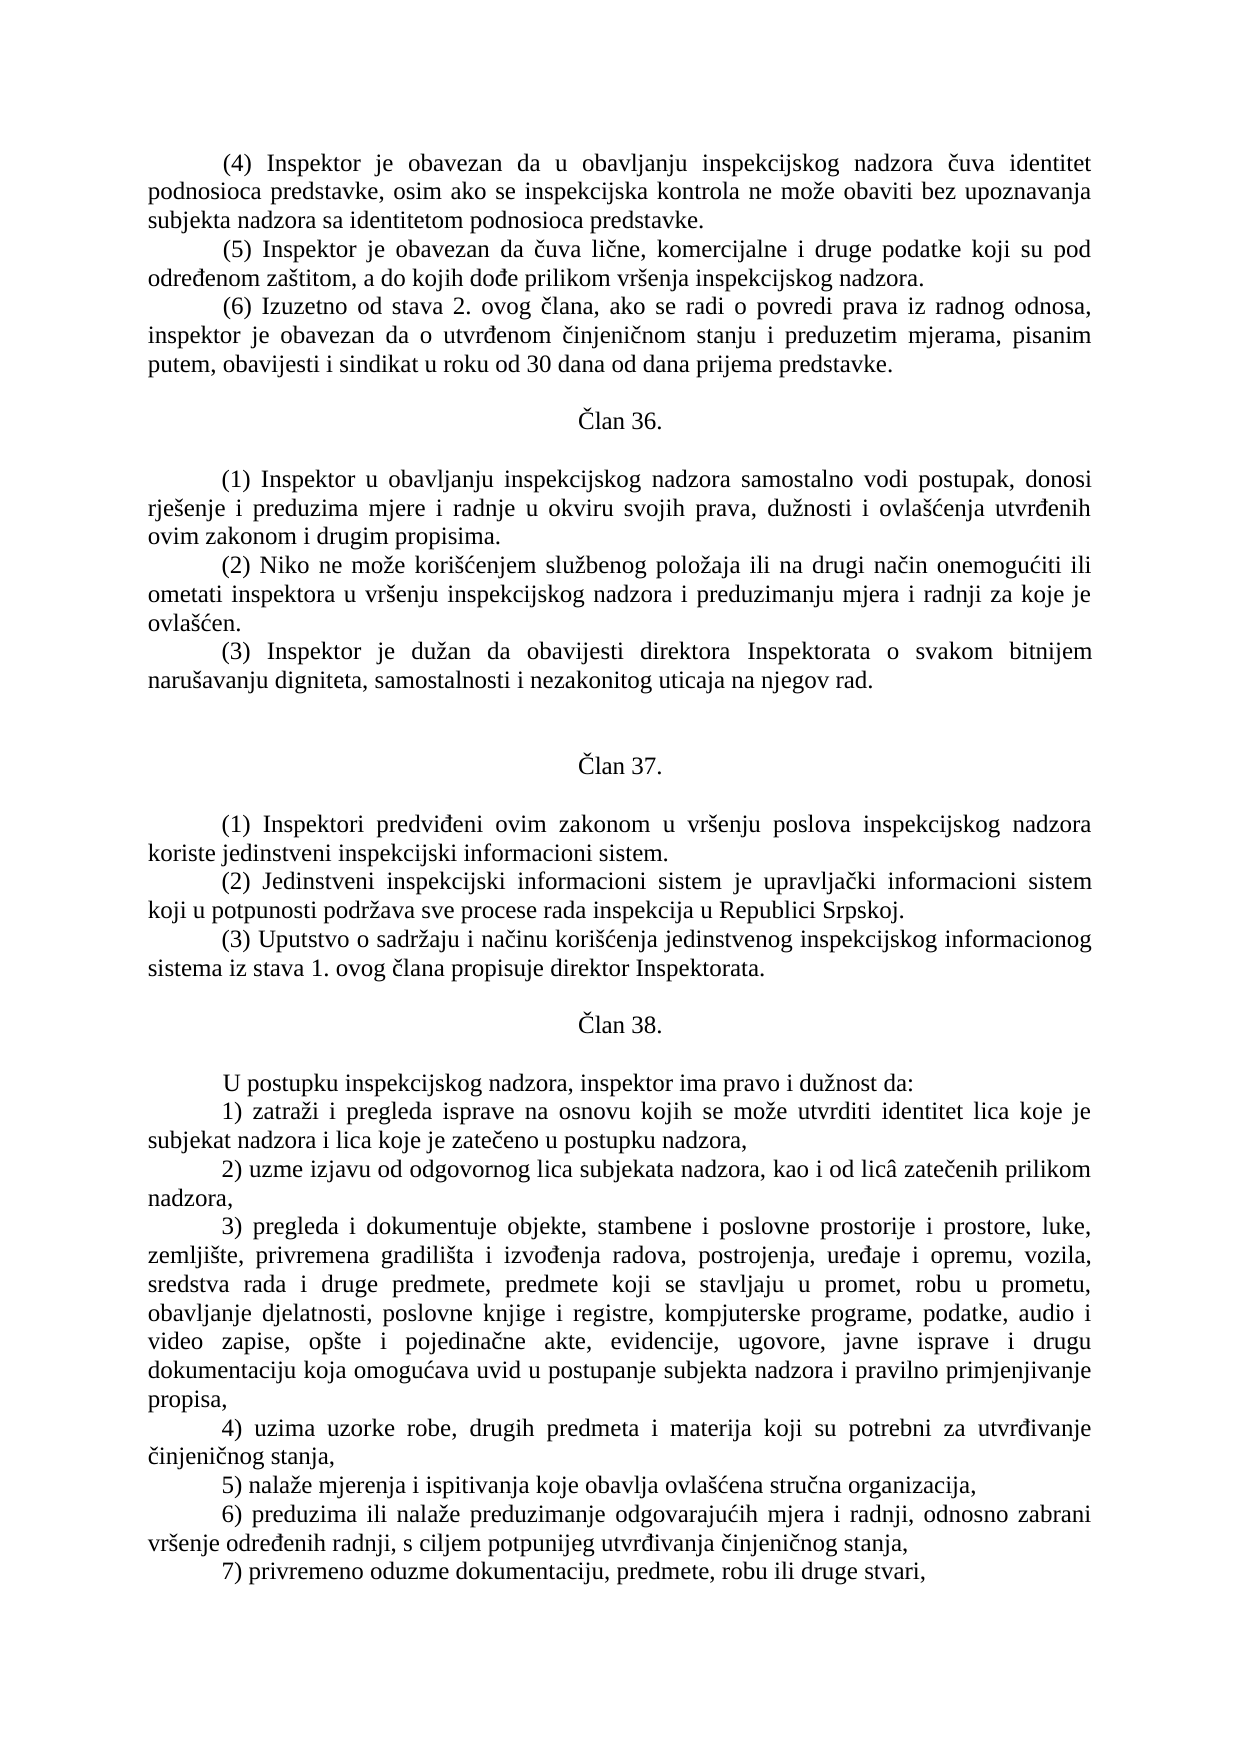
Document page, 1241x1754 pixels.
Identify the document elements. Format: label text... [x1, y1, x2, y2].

text (1) Inspektori predviđeni ovim zakonom u vršenju poslova inspekcijskog nadzora koriste jedinstveni inspekcijski informacioni sistem. [148, 809, 1093, 866]
text 1) zatraži i pregleda isprave na osnovu kojih se može utvrditi identitet lica koje je subjekat nadzora i lica koje je zatečeno u postupku nadzora, [148, 1096, 1093, 1154]
text 6) preduzima ili nalaže preduzimanje odgovarajućih mjera i radnji, odnosno zabrani vršenje određenih radnji, s ciljem potpunijeg utvrđivanja činjeničnog stanja, [148, 1499, 1093, 1556]
text 7) privremeno oduzme dokumentaciju, predmete, robu ili druge stvari, [148, 1556, 1093, 1585]
text Član 37. [148, 751, 1093, 780]
text (2) Niko ne može korišćenjem službenog položaja ili na drugi način onemogućiti ili ometati inspektora u vršenju inspekcijskog nadzora i preduzimanju mjera i radnji za koje je ovlašćen. [148, 550, 1093, 636]
text (5) Inspektor je obavezan da čuva lične, komercijalne i druge podatke koji su pod određenom zaštitom, a do kojih dođe prilikom vršenja inspekcijskog nadzora. [148, 234, 1093, 291]
text 2) uzme izjavu od odgovornog lica subjekata nadzora, kao i od licâ zatečenih prilikom nadzora, [148, 1154, 1093, 1211]
text (4) Inspektor je obavezan da u obavljanju inspekcijskog nadzora čuva identitet podnosioca predstavke, osim ako se inspekcijska kontrola ne može obaviti bez upoznavanja subjekta nadzora sa identitetom podnosioca predstavke. [148, 148, 1093, 234]
text (1) Inspektor u obavljanju inspekcijskog nadzora samostalno vodi postupak, donosi rješenje i preduzima mjere i radnje u okviru svojih prava, dužnosti i ovlašćenja utvrđenih ovim zakonom i drugim propisima. [148, 464, 1093, 550]
text 5) nalaže mjerenja i ispitivanja koje obavlja ovlašćena stručna organizacija, [148, 1470, 1093, 1499]
text (3) Inspektor je dužan da obavijesti direktora Inspektorata o svakom bitnijem narušavanju digniteta, samostalnosti i nezakonitog uticaja na njegov rad. [148, 636, 1093, 694]
text Član 36. [148, 406, 1093, 435]
text 3) pregleda i dokumentuje objekte, stambene i poslovne prostorije i prostore, luke, zemljište, privremena gradilišta i izvođenja radova, postrojenja, uređaje i opremu, vozila, sredstva rada i druge predmete, predmete koji se stavljaju u promet, robu u prometu, obavljanje djelatnosti, poslovne knjige i registre, kompjuterske programe, podatke, audio i video zapise, opšte i pojedinačne akte, evidencije, ugovore, javne isprave i drugu dokumentaciju koja omogućava uvid u postupanje subjekta nadzora i pravilno primjenjivanje propisa, [148, 1211, 1093, 1413]
text 4) uzima uzorke robe, drugih predmeta i materija koji su potrebni za utvrđivanje činjeničnog stanja, [148, 1413, 1093, 1470]
text (3) Uputstvo o sadržaju i načinu korišćenja jedinstvenog inspekcijskog informacionog sistema iz stava 1. ovog člana propisuje direktor Inspektorata. [148, 924, 1093, 981]
text (2) Jedinstveni inspekcijski informacioni sistem je upravljački informacioni sistem koji u potpunosti podržava sve procese rada inspekcija u Republici Srpskoj. [148, 866, 1093, 924]
text (6) Izuzetno od stava 2. ovog člana, ako se radi o povredi prava iz radnog odnosa, inspektor je obavezan da o utvrđenom činjeničnom stanju i preduzetim mjerama, pisanim putem, obavijesti i sindikat u roku od 30 dana od dana prijema predstavke. [148, 291, 1093, 378]
text Član 38. [148, 1010, 1093, 1039]
text U postupku inspekcijskog nadzora, inspektor ima pravo i dužnost da: [148, 1068, 1093, 1096]
